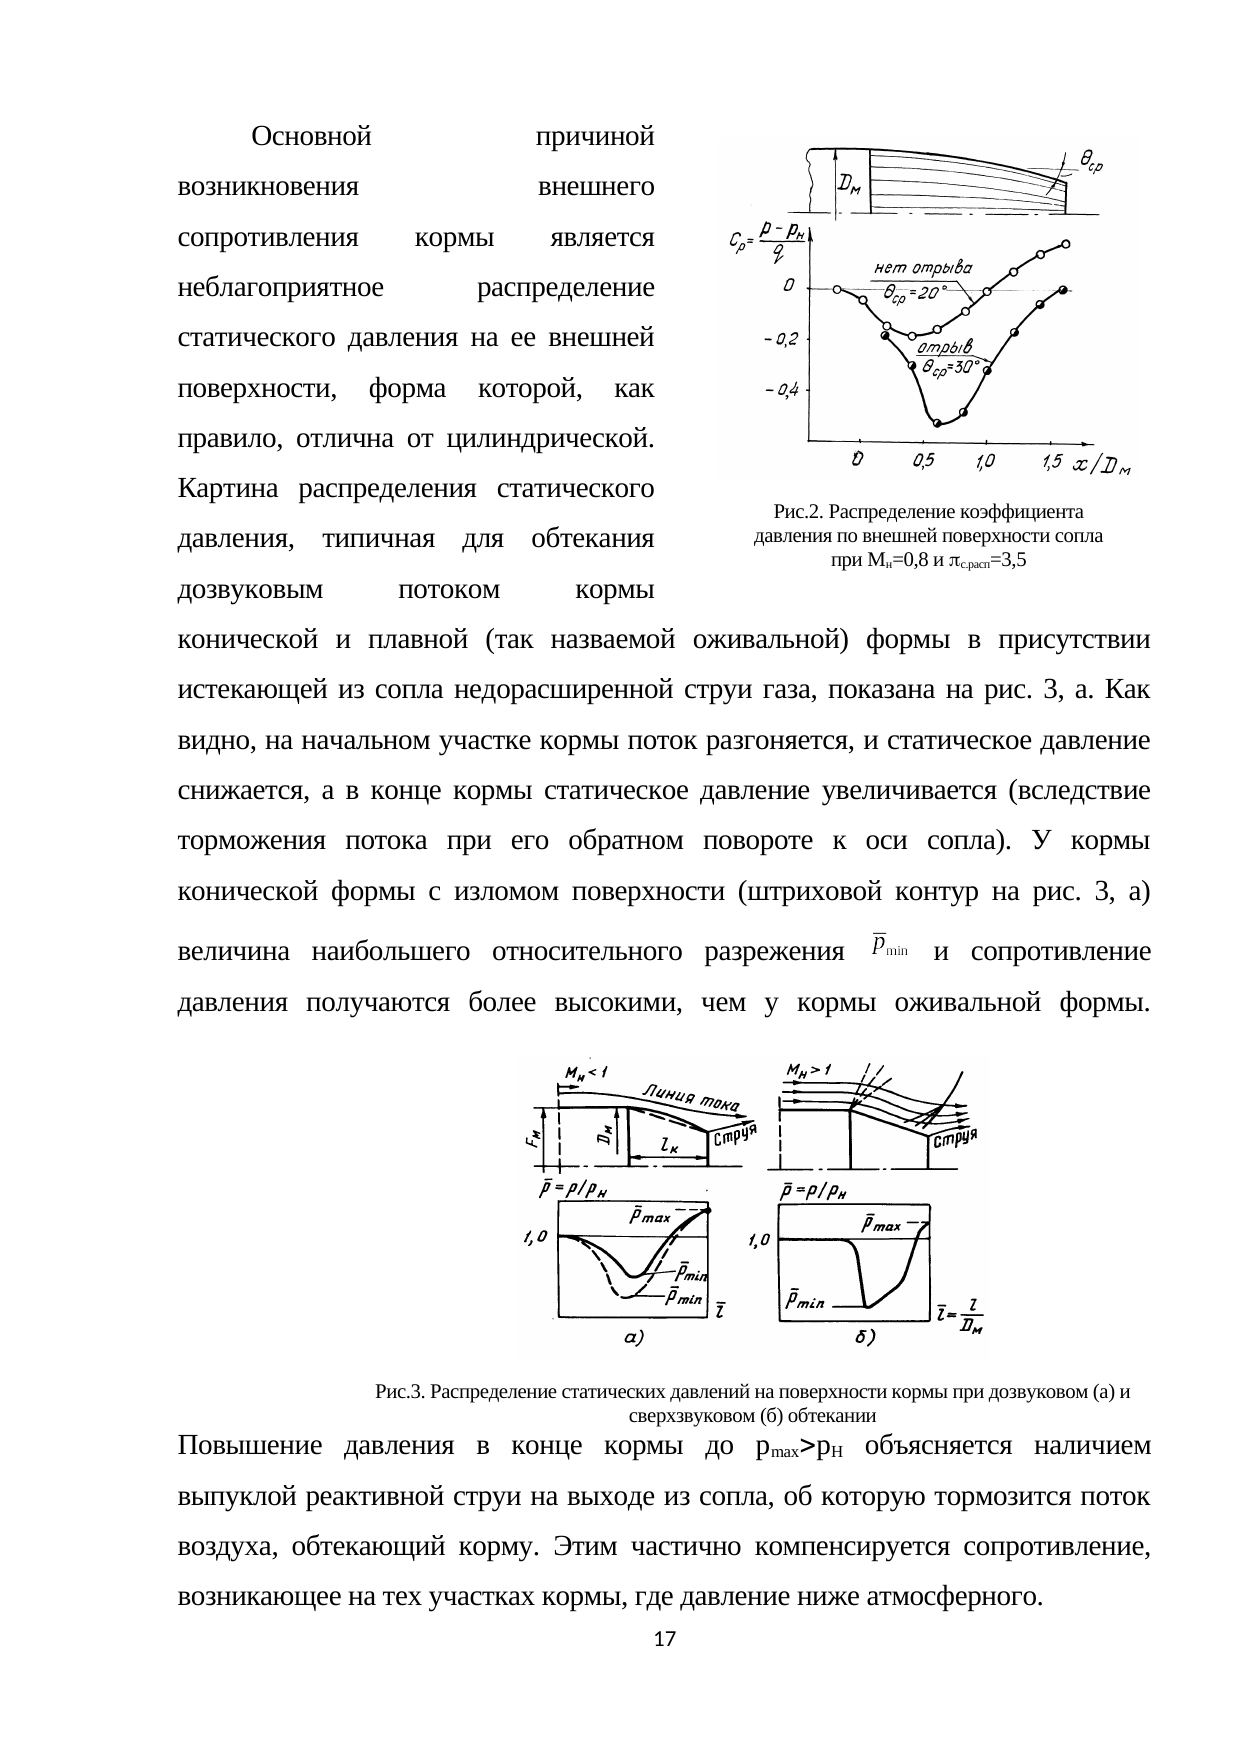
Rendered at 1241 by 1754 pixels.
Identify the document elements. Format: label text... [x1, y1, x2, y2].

picture [516, 1055, 990, 1361]
picture [718, 137, 1140, 480]
text Основной причиной возникновения внешнего сопротивления кормы является неблагоприятное распределение статического давления на ее внешней поверхности, форма которой, как правило, отлична от цилиндрической. Картина распределения статического давления, типичная для обтекания дозвуковым потоком кормы конической и плавной (так назваемой оживальной) формы в присутствии истекающей из сопла недорасширенной струи газа, показана на рис. 3, а. Как видно, на начальном участке кормы поток разгоняется, и статическое давление снижается, а в конце кормы статическое давление увеличивается (вследствие торможения потока при его обратном повороте к оси сопла). У кормы конической формы с изломом поверхности (штриховой контур на рис. 3, а) величина наибольшего относительного разрежения и сопротивление давления получаются более высокими, чем у кормы оживальной формы. Повышение давления в конце кормы до рmaxрН объясняется наличием выпуклой реактивной струи на выходе из сопла, об которую тормозится поток воздуха, обтекающий корму. Этим частично компенсируется сопротивление, возникающее на тех участках кормы, где давление ниже атмосферного. [177, 118, 1152, 1612]
text при Мн=0,8 и с.расп=3,5 [674, 547, 1184, 571]
text давления по внешней поверхности сопла [674, 523, 1184, 547]
text Рис.2. Распределение коэффициента [674, 499, 1184, 523]
text сверхзвуковом (б) обтекании [266, 1403, 1240, 1427]
text Рис.3. Распределение статических давлений на поверхности кормы при дозвуковом (а) и [266, 1379, 1240, 1403]
